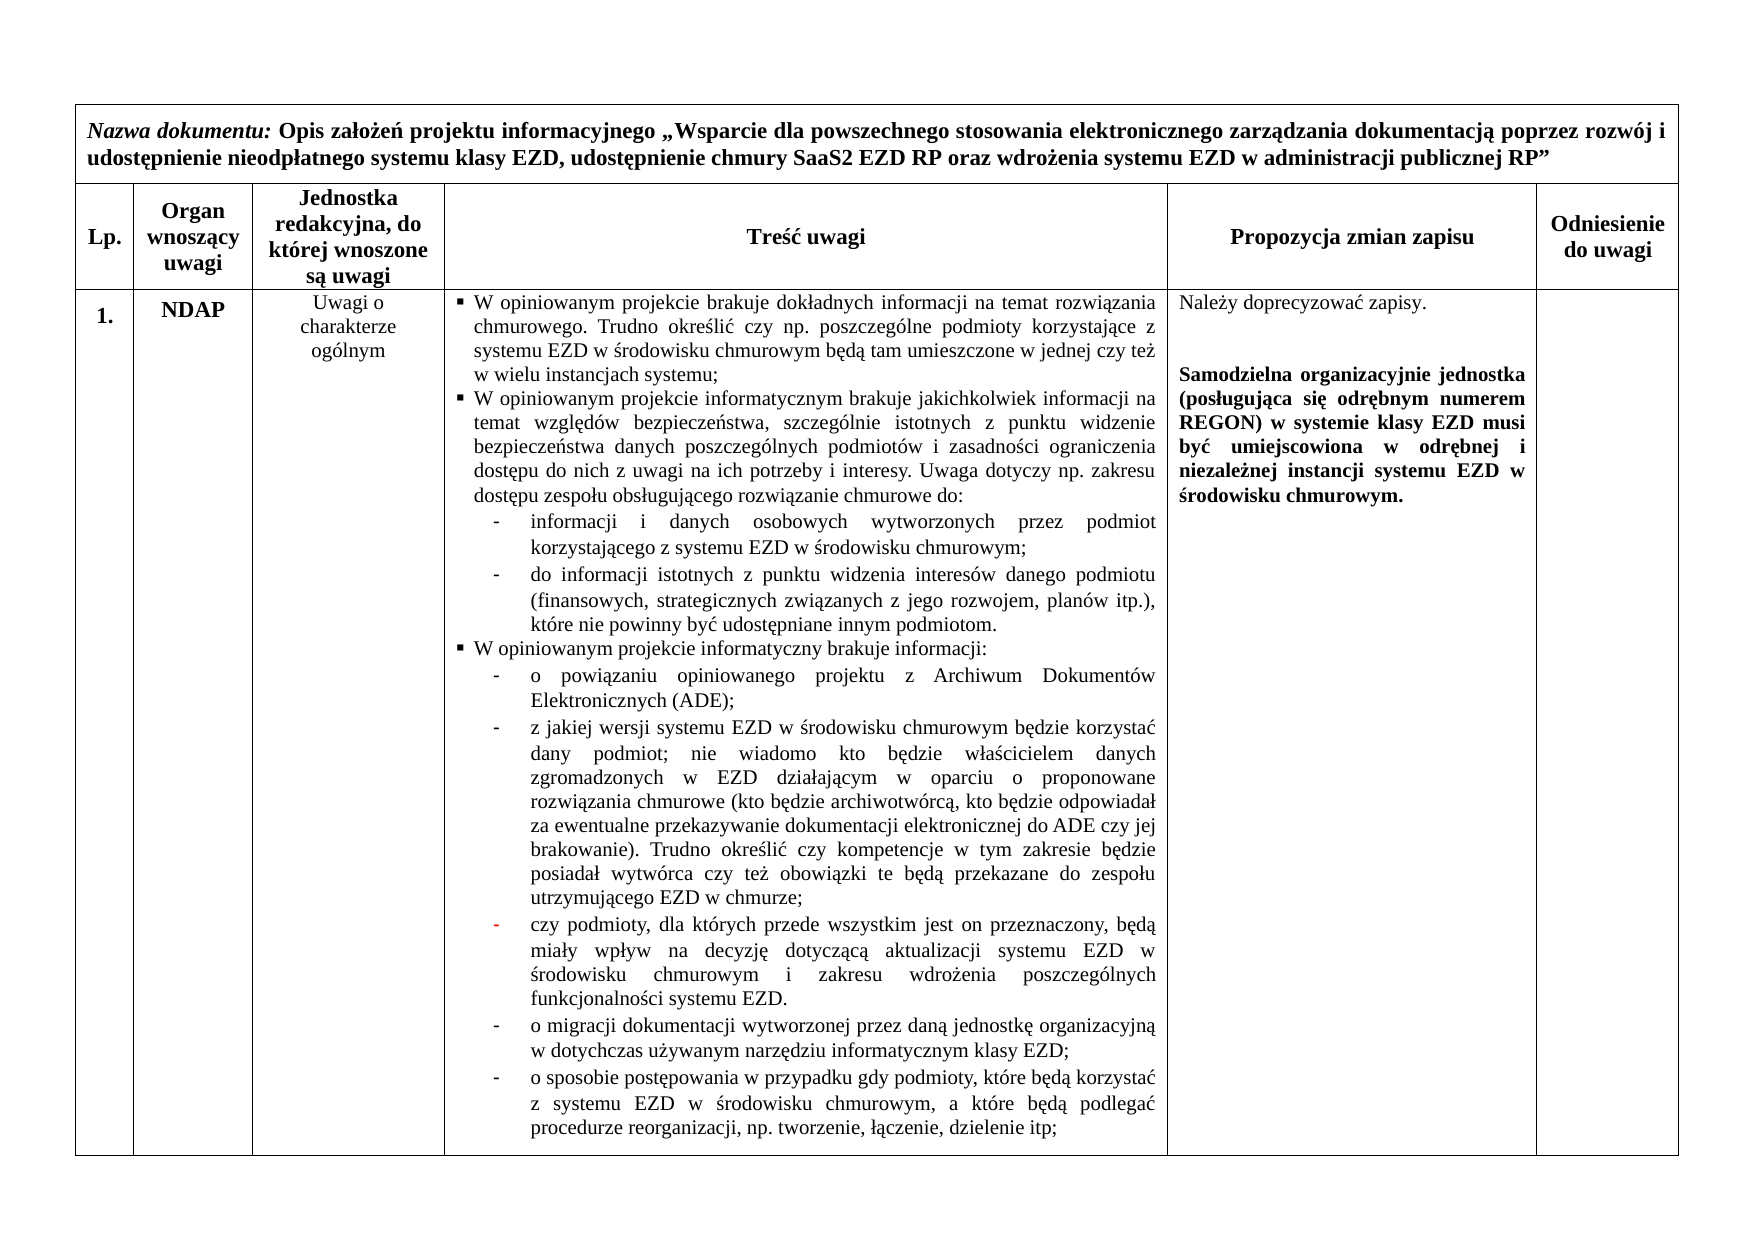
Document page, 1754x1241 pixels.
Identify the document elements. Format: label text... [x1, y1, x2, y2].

table_cell NDAP [134, 290, 252, 1155]
table_cell Propozycja zmian zapisu [1168, 184, 1536, 289]
table_cell Lp. [76, 184, 133, 289]
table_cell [253, 290, 444, 1155]
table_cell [445, 290, 1167, 1155]
table_cell Treść uwagi [445, 184, 1167, 289]
table_cell 1. [76, 290, 133, 1155]
table_cell Organ wnoszący uwagi [134, 184, 252, 289]
table_cell Jednostka redakcyjna, do której wnoszone są uwagi [253, 184, 444, 289]
table_header Nazwa dokumentu: Opis założeń projektu informacyjnego „Wsparcie dla powszechnego stosowania elektronicznego zarządzania dokumentacją poprzez rozwój i udostępnienie nieodpłatnego systemu klasy EZD, udostępnienie chmury SaaS2 EZD RP oraz wdrożenia systemu EZD w administracji publicznej RP” [76, 105, 1678, 182]
table_cell [1537, 290, 1678, 1155]
table_cell Odniesienie do uwagi [1537, 184, 1678, 289]
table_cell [1168, 290, 1536, 1155]
